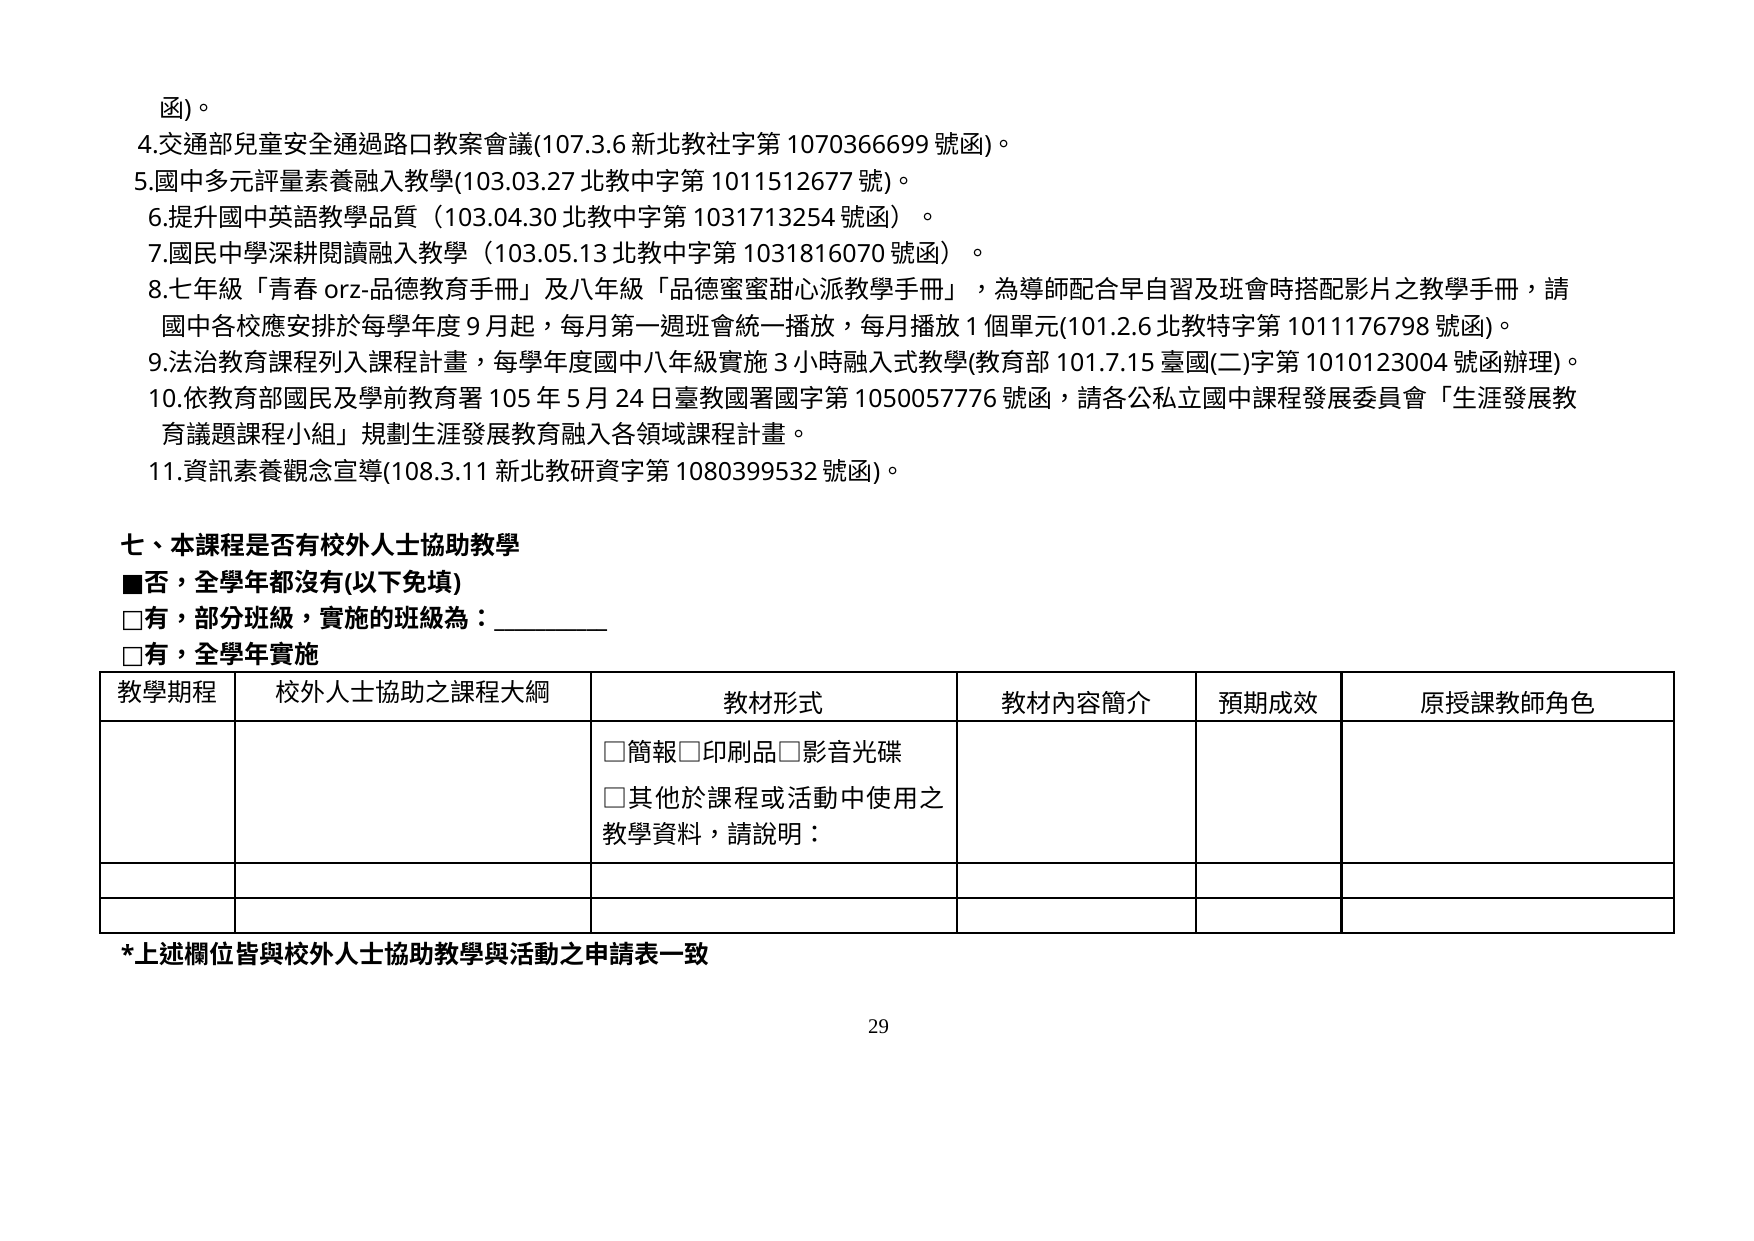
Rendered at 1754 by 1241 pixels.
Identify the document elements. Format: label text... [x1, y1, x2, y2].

text 11.資訊素養觀念宣導(108.3.11新北教研資字第1080399532號函)。 [118, 451, 1636, 487]
table_cell [958, 722, 1195, 862]
table_cell [592, 899, 956, 932]
table_cell [958, 864, 1195, 897]
table_cell [236, 899, 590, 932]
table_cell [1343, 864, 1673, 897]
table_cell [1343, 899, 1673, 932]
text *上述欄位皆與校外人士協助教學與活動之申請表一致 [118, 934, 1636, 971]
table_cell [1343, 722, 1673, 862]
table_header 教材內容簡介 [958, 673, 1195, 719]
table_cell □簡報□印刷品□影音光碟 □其他於課程或活動中使用之教學資料，請說明： [592, 722, 956, 862]
text 5.國中多元評量素養融入教學(103.03.27北教中字第1011512677號)。 [118, 161, 1636, 197]
text 6.提升國中英語教學品質（103.04.30北教中字第1031713254號函）。 [148, 197, 1636, 234]
text 國中各校應安排於每學年度9月起，每月第一週班會統一播放，每月播放1個單元(101.2.6北教特字第1011176798號函)。 [148, 306, 1636, 342]
table_cell [101, 899, 234, 932]
text 10.依教育部國民及學前教育署105年5月24日臺教國署國字第1050057776號函，請各公私立國中課程發展委員會「生涯發展教 [148, 379, 1636, 415]
table_cell [958, 899, 1195, 932]
table_header 預期成效 [1197, 673, 1340, 719]
text 8.七年級「青春orz-品德教育手冊」及八年級「品德蜜蜜甜心派教學手冊」，為導師配合早自習及班會時搭配影片之教學手冊，請 [148, 270, 1636, 306]
table_header 教材形式 [592, 673, 956, 719]
table_header 原授課教師角色 [1343, 673, 1673, 719]
table_cell [1197, 864, 1340, 897]
text ■否，全學年都沒有(以下免填) [118, 562, 1636, 598]
table_header 教學期程 [101, 673, 234, 719]
table_cell [236, 722, 590, 862]
table_cell [1197, 722, 1340, 862]
table_cell [236, 864, 590, 897]
table_cell [101, 864, 234, 897]
table_cell [592, 864, 956, 897]
table_cell [1197, 899, 1340, 932]
text 7.國民中學深耕閱讀融入教學（103.05.13北教中字第1031816070號函）。 [148, 234, 1636, 270]
text 4.交通部兒童安全通過路口教案會議(107.3.6新北教社字第1070366699號函)。 [118, 125, 1636, 161]
table_cell [101, 722, 234, 862]
text 9.法治教育課程列入課程計畫，每學年度國中八年級實施3小時融入式教學(教育部101.7.15臺國(二)字第1010123004號函辦理)。 [148, 342, 1636, 379]
text 函)。 [133, 89, 1636, 125]
text □有，部分班級，實施的班級為：___________ [118, 598, 1636, 634]
text □有，全學年實施 [118, 634, 1636, 671]
table_header 校外人士協助之課程大綱 [236, 673, 590, 719]
text 育議題課程小組」規劃生涯發展教育融入各領域課程計畫。 [148, 415, 1636, 451]
text 七、本課程是否有校外人士協助教學 [118, 526, 1636, 562]
